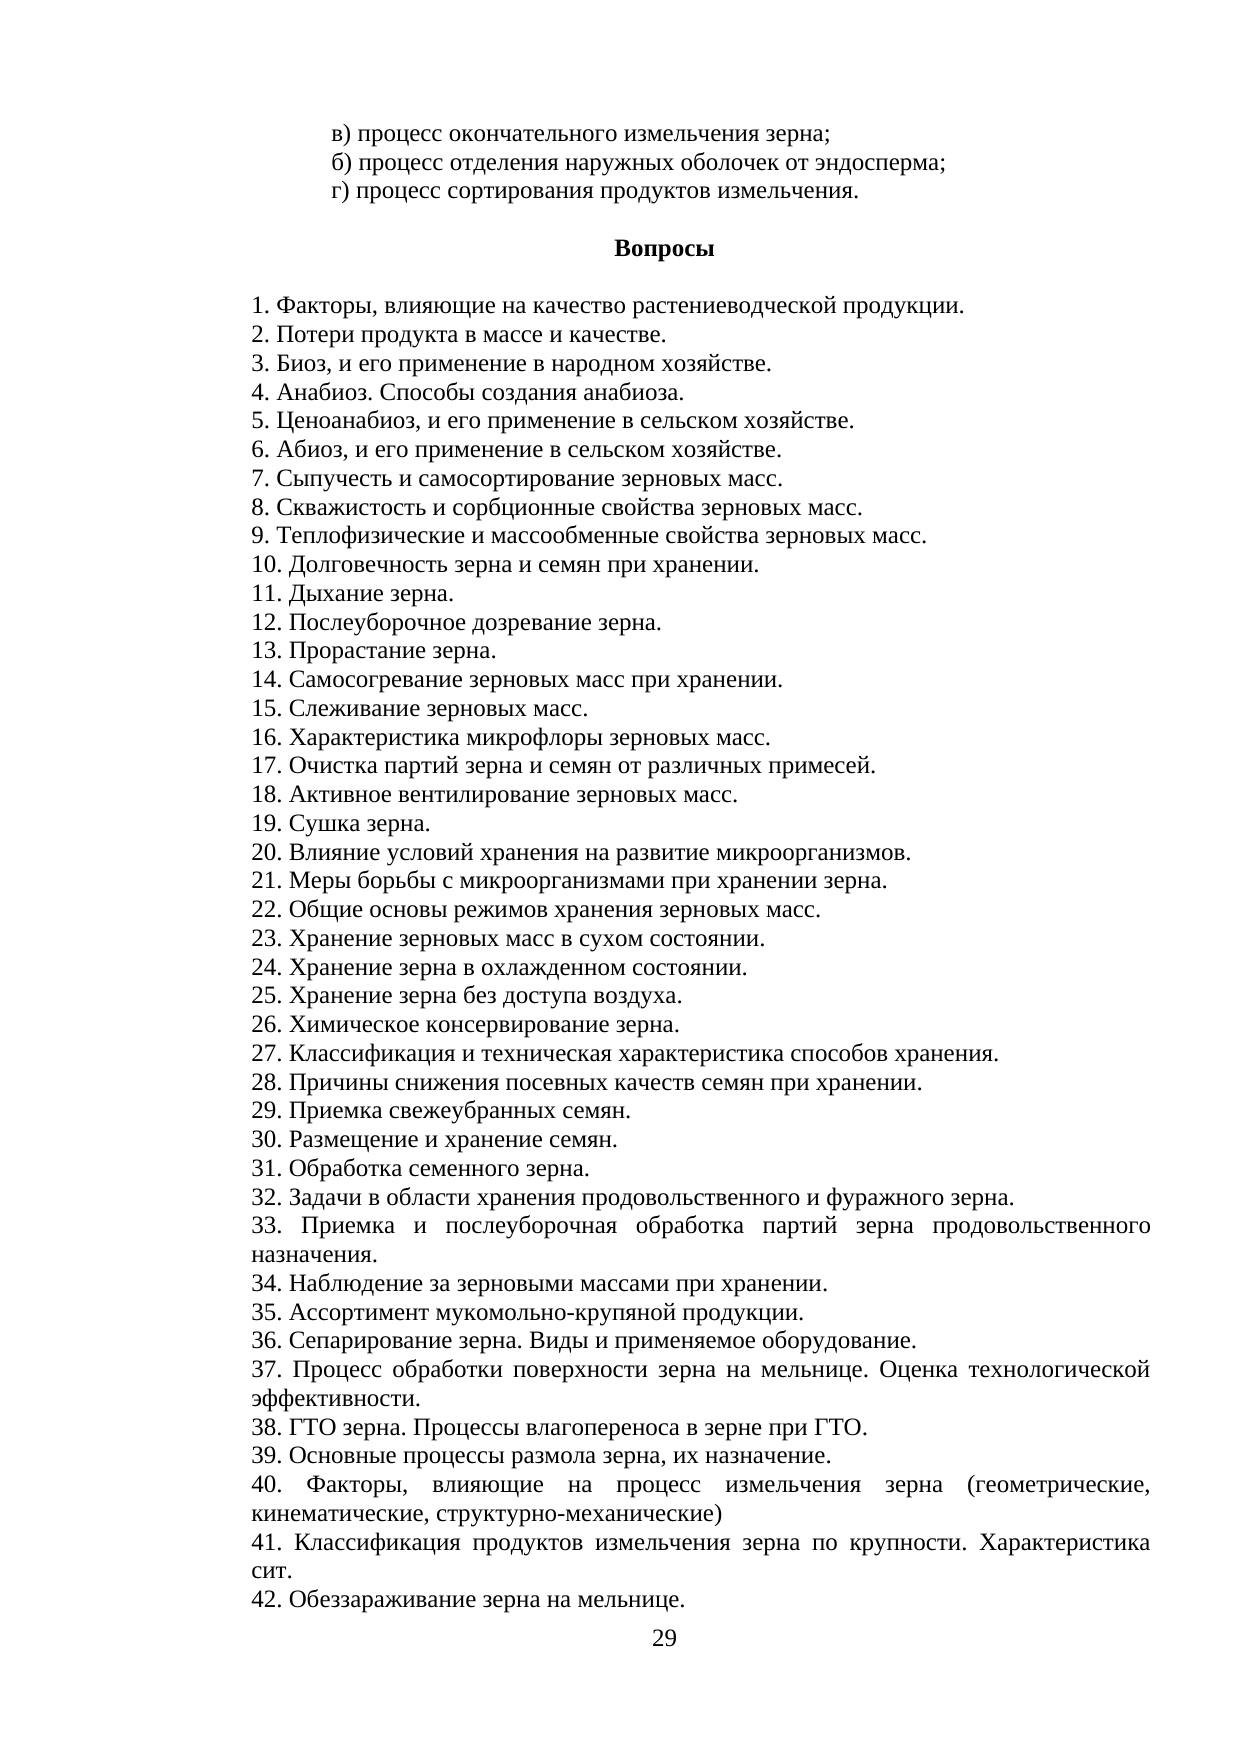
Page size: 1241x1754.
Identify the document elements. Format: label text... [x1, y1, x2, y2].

text 10. Долговечность зерна и семян при хранении. [251, 549, 1152, 578]
text 17. Очистка партий зерна и семян от различных примесей. [251, 751, 1152, 779]
text 7. Сыпучесть и самосортирование зерновых масс. [251, 463, 1152, 492]
text 5. Ценоанабиоз, и его применение в сельском хозяйстве. [251, 406, 1152, 434]
text в) процесс окончательного измельчения зерна; [251, 118, 1152, 147]
text 32. Задачи в области хранения продовольственного и фуражного зерна. [251, 1182, 1152, 1211]
text 18. Активное вентилирование зерновых масс. [251, 779, 1152, 808]
text 12. Послеуборочное дозревание зерна. [251, 607, 1152, 636]
text 15. Слеживание зерновых масс. [251, 693, 1152, 722]
text 28. Причины снижения посевных качеств семян при хранении. [251, 1067, 1152, 1096]
text 40. Факторы, влияющие на процесс измельчения зерна (геометрические, кинематические, структурно-механические) [251, 1469, 1152, 1527]
text 36. Сепарирование зерна. Виды и применяемое оборудование. [251, 1326, 1152, 1354]
text 6. Абиоз, и его применение в сельском хозяйстве. [251, 434, 1152, 463]
text 35. Ассортимент мукомольно-крупяной продукции. [251, 1297, 1152, 1326]
text 41. Классификация продуктов измельчения зерна по крупности. Характеристика сит. [251, 1527, 1152, 1584]
text 16. Характеристика микрофлоры зерновых масс. [251, 722, 1152, 751]
text 42. Обеззараживание зерна на мельнице. [251, 1584, 1152, 1613]
text 2. Потери продукта в массе и качестве. [251, 319, 1152, 348]
text б) процесс отделения наружных оболочек от эндосперма; [251, 147, 1152, 176]
text 39. Основные процессы размола зерна, их назначение. [251, 1441, 1152, 1469]
text 31. Обработка семенного зерна. [251, 1153, 1152, 1182]
text 26. Химическое консервирование зерна. [251, 1009, 1152, 1038]
text 38. ГТО зерна. Процессы влагопереноса в зерне при ГТО. [251, 1412, 1152, 1441]
text 37. Процесс обработки поверхности зерна на мельнице. Оценка технологической эффективности. [251, 1354, 1152, 1412]
text Вопросы [177, 233, 1152, 262]
text 20. Влияние условий хранения на развитие микроорганизмов. [251, 837, 1152, 866]
text 24. Хранение зерна в охлажденном состоянии. [251, 952, 1152, 981]
text 14. Самосогревание зерновых масс при хранении. [251, 664, 1152, 693]
text г) процесс сортирования продуктов измельчения. [251, 176, 1152, 204]
text 3. Биоз, и его применение в народном хозяйстве. [251, 348, 1152, 377]
text 30. Размещение и хранение семян. [251, 1124, 1152, 1153]
text 22. Общие основы режимов хранения зерновых масс. [251, 894, 1152, 923]
text 8. Скважистость и сорбционные свойства зерновых масс. [251, 492, 1152, 521]
text 23. Хранение зерновых масс в сухом состоянии. [251, 923, 1152, 952]
text 4. Анабиоз. Способы создания анабиоза. [251, 377, 1152, 406]
text 25. Хранение зерна без доступа воздуха. [251, 981, 1152, 1009]
text 11. Дыхание зерна. [251, 578, 1152, 607]
text 27. Классификация и техническая характеристика способов хранения. [251, 1038, 1152, 1067]
text 13. Прорастание зерна. [251, 636, 1152, 664]
text 1. Факторы, влияющие на качество растениеводческой продукции. [251, 291, 1152, 319]
text 34. Наблюдение за зерновыми массами при хранении. [251, 1268, 1152, 1297]
text 19. Сушка зерна. [251, 808, 1152, 837]
text 9. Теплофизические и массообменные свойства зерновых масс. [251, 521, 1152, 549]
text 29. Приемка свежеубранных семян. [251, 1096, 1152, 1124]
text 33. Приемка и послеуборочная обработка партий зерна продовольственного назначения. [251, 1211, 1152, 1268]
text 21. Меры борьбы с микроорганизмами при хранении зерна. [251, 866, 1152, 894]
